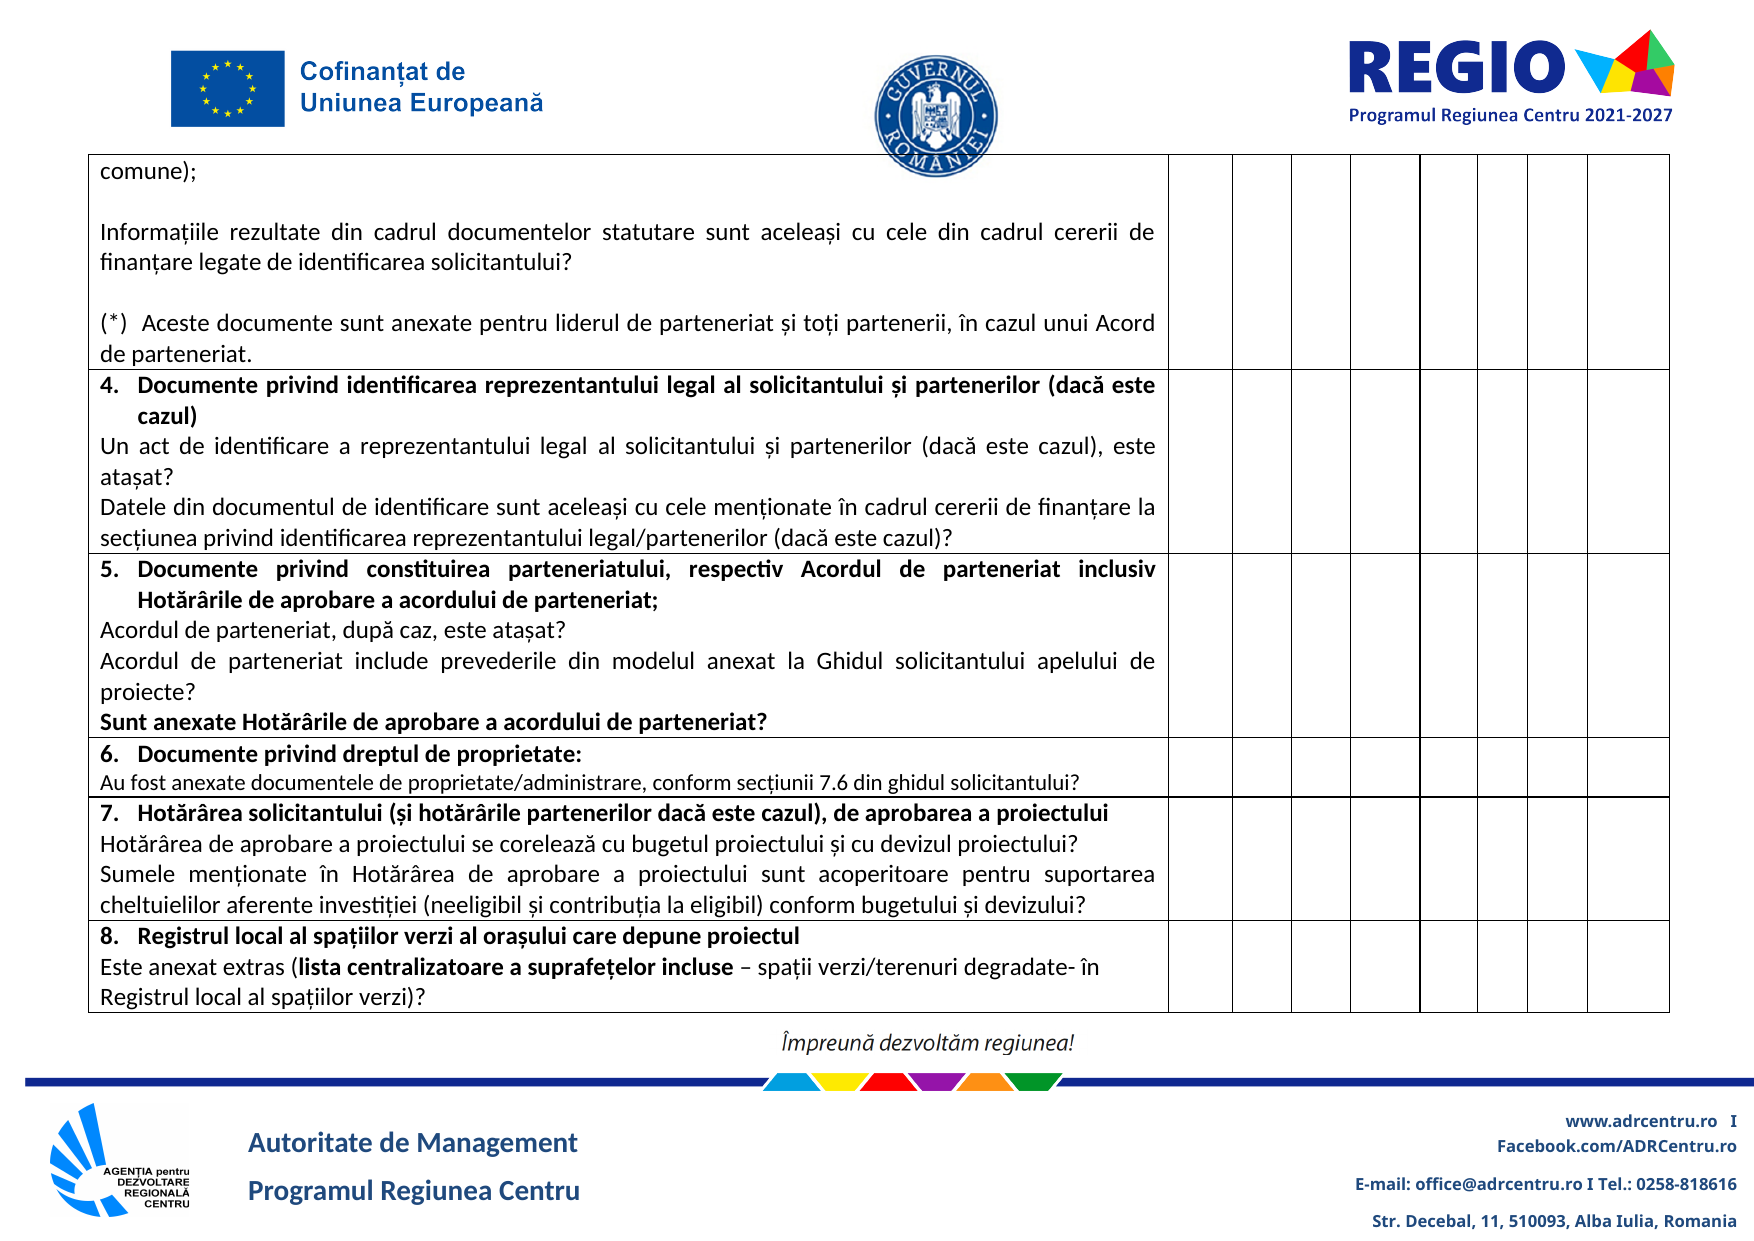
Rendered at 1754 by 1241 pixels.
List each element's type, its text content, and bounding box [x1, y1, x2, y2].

picture [50, 1103, 190, 1217]
picture [768, 1029, 1088, 1055]
table_cell [1588, 738, 1669, 796]
table_cell [1292, 738, 1350, 796]
table_cell [1588, 370, 1669, 553]
table_cell [1478, 554, 1527, 737]
table_cell [1528, 921, 1587, 1012]
table_cell [1233, 738, 1291, 796]
picture [166, 47, 573, 132]
table_cell [1169, 370, 1232, 553]
table_cell Documente privind constituirea parteneriatului, respectiv Acordul de parteneriat inclusiv Hotărârile de aprobare a acordului de parteneriat; Acordul de parteneriat, după caz, este atașat? Acordul de parteneriat include prevederile din modelul anexat la Ghidul solicitantului apelului de proiecte? Sunt anexate Hotărârile de aprobare a acordului de parteneriat? [89, 554, 1168, 737]
table_cell [1233, 554, 1291, 737]
table_cell [1292, 554, 1350, 737]
table_cell [1169, 155, 1232, 368]
table_cell [1421, 370, 1477, 553]
table_cell [1588, 921, 1669, 1012]
table_cell [1169, 554, 1232, 737]
table_cell [1169, 921, 1232, 1012]
table_cell [1351, 155, 1419, 368]
table_cell [1351, 370, 1419, 553]
table_cell [1528, 554, 1587, 737]
table_cell Documente privind dreptul de proprietate: Au fost anexate documentele de proprietate/administrare, conform secțiunii 7.6 din ghidul solicitantului? [89, 738, 1168, 796]
table_cell [1588, 554, 1669, 737]
picture [852, 25, 1016, 154]
picture [25, 1073, 776, 1091]
picture [1349, 29, 1675, 125]
picture [808, 1073, 1754, 1091]
table_cell [1478, 738, 1527, 796]
table_cell [1421, 738, 1477, 796]
table_cell [1351, 738, 1419, 796]
table_cell [1421, 921, 1477, 1012]
table_cell [1421, 554, 1477, 737]
table_cell [1351, 798, 1419, 919]
table_cell [1478, 370, 1527, 553]
table_cell [1169, 738, 1232, 796]
table_cell [1528, 738, 1587, 796]
table_cell [1169, 798, 1232, 919]
table_cell [1292, 798, 1350, 919]
table_cell [1528, 798, 1587, 919]
table_cell [1233, 155, 1291, 368]
table_cell [1478, 921, 1527, 1012]
table_cell [1233, 798, 1291, 919]
table_cell [1292, 370, 1350, 553]
table_cell Documente privind identificarea reprezentantului legal al solicitantului și partenerilor (dacă este cazul) Un act de identificare a reprezentantului legal al solicitantului și partenerilor (dacă este cazul), este atașat? Datele din documentul de identificare sunt aceleași cu cele menționate în cadrul cererii de finanțare la secțiunea privind identificarea reprezentantului legal/partenerilor (dacă este cazul)? [89, 370, 1168, 553]
table_cell [1292, 921, 1350, 1012]
table_cell [1421, 798, 1477, 919]
table_cell [1292, 155, 1350, 368]
table_cell Hotărârea solicitantului (şi hotărârile partenerilor dacă este cazul), de aprobarea a proiectului Hotărârea de aprobare a proiectului se corelează cu bugetul proiectului și cu devizul proiectului? Sumele menționate în Hotărârea de aprobare a proiectului sunt acoperitoare pentru suportarea cheltuielilor aferente investiției (neeligibil şi contribuția la eligibil) conform bugetului și devizului? [89, 798, 1168, 919]
table_cell [1588, 798, 1669, 919]
table_cell [1351, 921, 1419, 1012]
table_cell [1351, 554, 1419, 737]
table_cell [1528, 155, 1587, 368]
table_cell [1421, 155, 1477, 368]
table_cell [1528, 370, 1587, 553]
table_cell [1233, 370, 1291, 553]
table_cell [1478, 798, 1527, 919]
table_cell [1233, 921, 1291, 1012]
table_cell [1478, 155, 1527, 368]
table_cell [1588, 155, 1669, 368]
